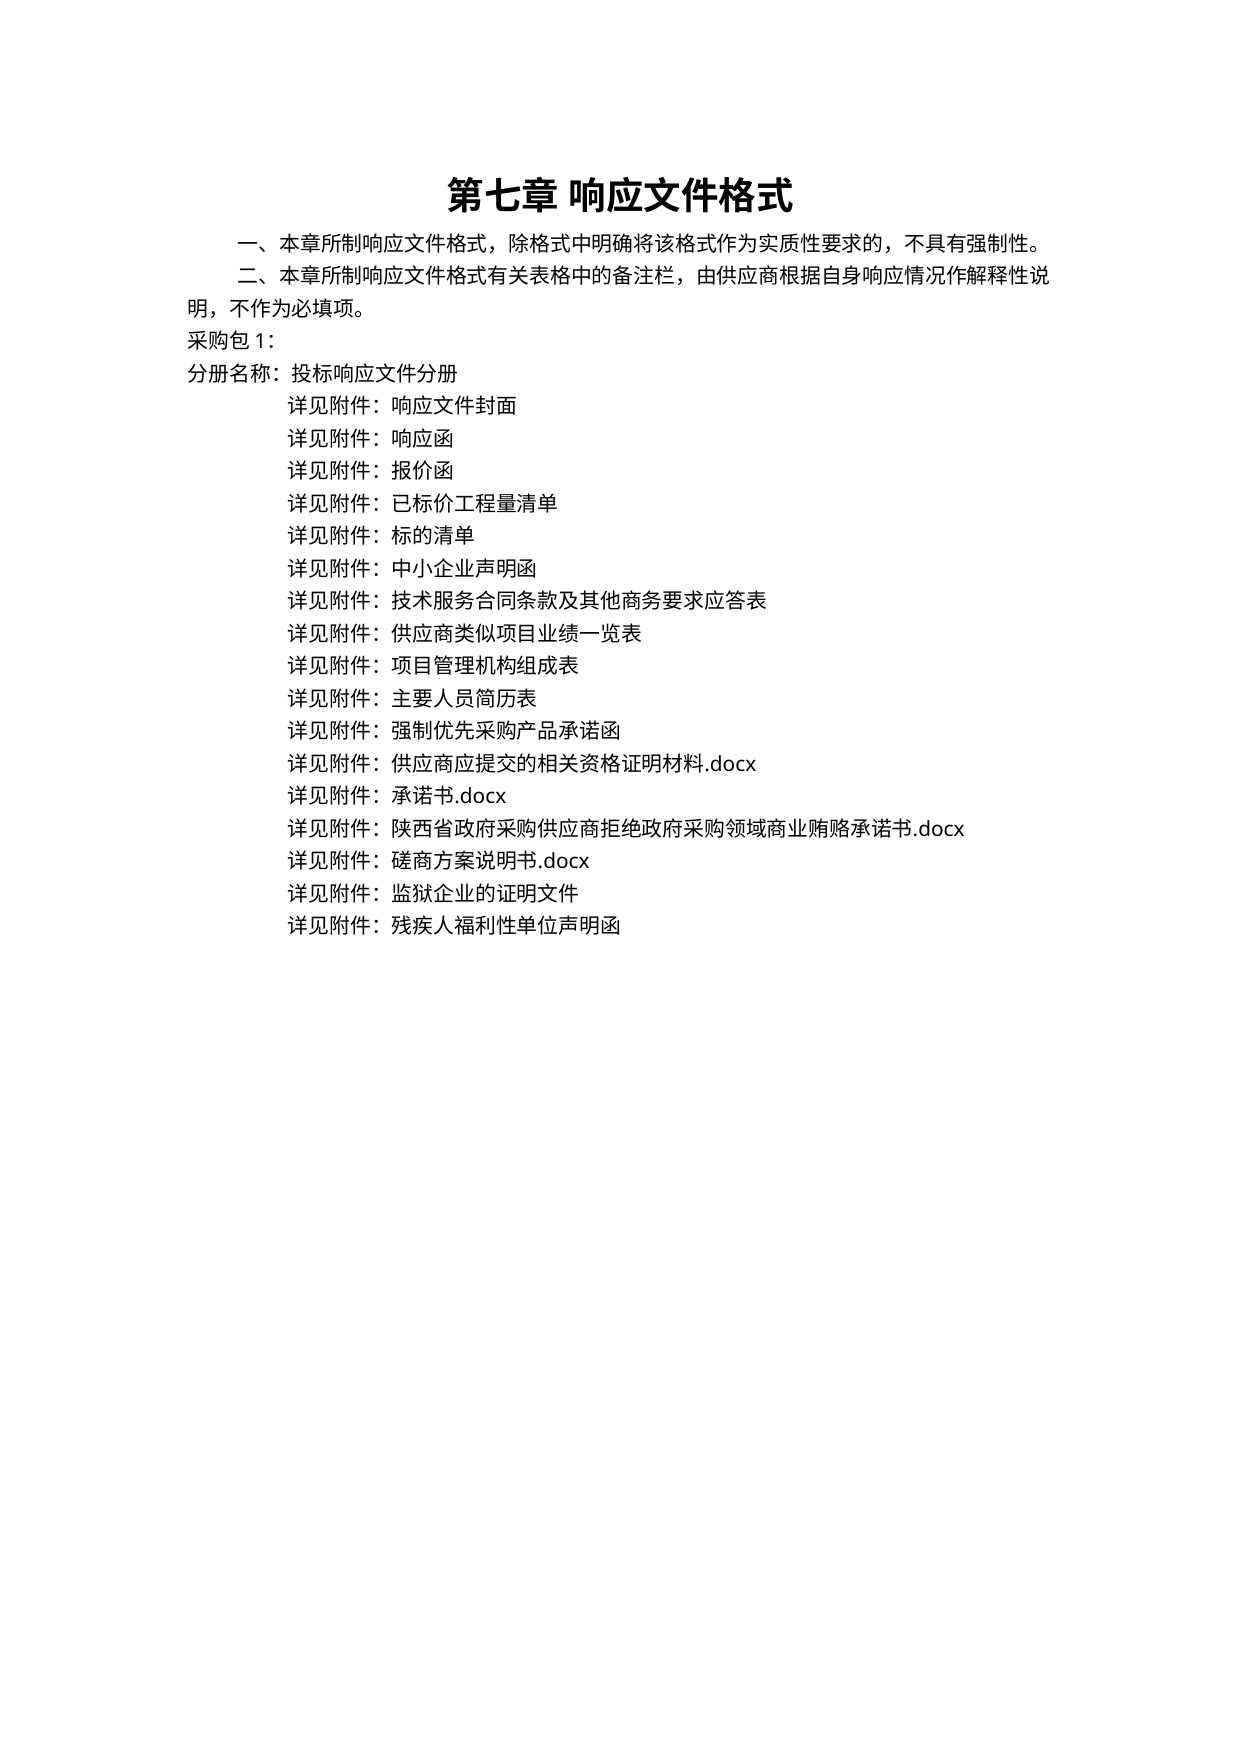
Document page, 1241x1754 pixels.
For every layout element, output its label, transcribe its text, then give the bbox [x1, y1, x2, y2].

text 详见附件：标的清单 [187, 519, 1053, 552]
text 详见附件：承诺书.docx [187, 779, 1053, 812]
text 详见附件：响应文件封面 [187, 389, 1053, 422]
text 详见附件：供应商应提交的相关资格证明材料.docx [187, 747, 1053, 779]
text 采购包1： [187, 324, 1053, 357]
text 一、本章所制响应文件格式，除格式中明确将该格式作为实质性要求的，不具有强制性。 [187, 227, 1053, 259]
text 详见附件：供应商类似项目业绩一览表 [187, 617, 1053, 649]
text 详见附件：磋商方案说明书.docx [187, 844, 1053, 877]
text 二、本章所制响应文件格式有关表格中的备注栏，由供应商根据自身响应情况作解释性说明，不作为必填项。 [187, 259, 1053, 324]
text 详见附件：残疾人福利性单位声明函 [187, 909, 1053, 942]
text 详见附件：报价函 [187, 454, 1053, 487]
text 详见附件：陕西省政府采购供应商拒绝政府采购领域商业贿赂承诺书.docx [187, 812, 1053, 844]
text 详见附件：强制优先采购产品承诺函 [187, 714, 1053, 747]
text 分册名称：投标响应文件分册 [187, 357, 1053, 389]
text 详见附件：已标价工程量清单 [187, 487, 1053, 519]
text 详见附件：中小企业声明函 [187, 552, 1053, 584]
text 详见附件：技术服务合同条款及其他商务要求应答表 [187, 584, 1053, 617]
text 详见附件：主要人员简历表 [187, 682, 1053, 714]
text 详见附件：监狱企业的证明文件 [187, 877, 1053, 909]
text 第七章 响应文件格式 [187, 162, 1053, 227]
text 详见附件：响应函 [187, 422, 1053, 454]
text 详见附件：项目管理机构组成表 [187, 649, 1053, 682]
